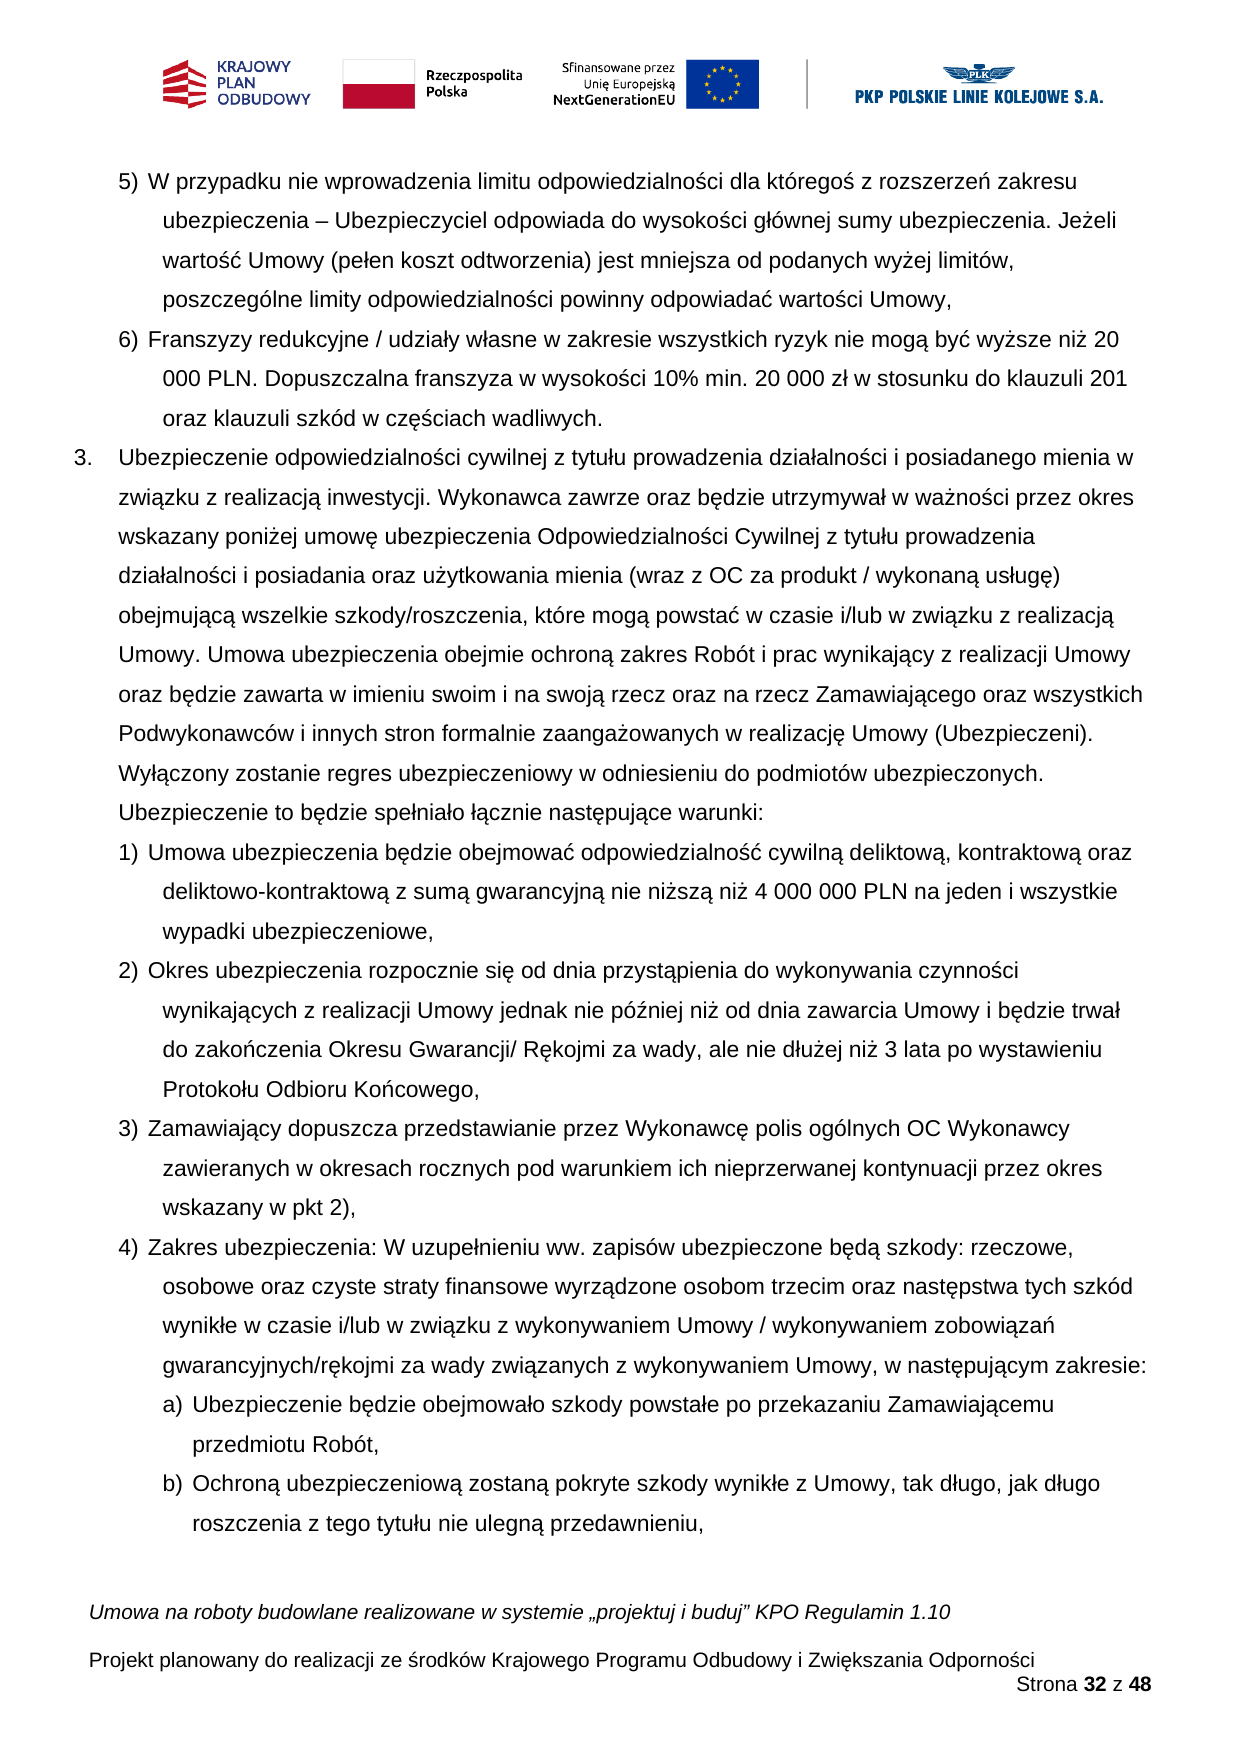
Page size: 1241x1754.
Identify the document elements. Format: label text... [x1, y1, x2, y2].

list W przypadku nie wprowadzenia limitu odpowiedzialności dla któregoś z rozszerzeń zakresu ubezpieczenia – Ubezpieczyciel odpowiada do wysokości głównej sumy ubezpieczenia. Jeżeli wartość Umowy (pełen koszt odtworzenia) jest mniejsza od podanych wyżej limitów, poszczególne limity odpowiedzialności powinny odpowiadać wartości Umowy, [118, 168, 1152, 312]
list Umowa ubezpieczenia będzie obejmować odpowiedzialność cywilną deliktową, kontraktową oraz deliktowo-kontraktową z sumą gwarancyjną nie niższą niż 4 000 000 PLN na jeden i wszystkie wypadki ubezpieczeniowe, [118, 839, 1152, 944]
list Franszyzy redukcyjne / udziały własne w zakresie wszystkich ryzyk nie mogą być wyższe niż 20 000 PLN. Dopuszczalna franszyza w wysokości 10% min. 20 000 zł w stosunku do klauzuli 201 oraz klauzuli szkód w częściach wadliwych. [118, 326, 1152, 431]
list Ubezpieczenie odpowiedzialności cywilnej z tytułu prowadzenia działalności i posiadanego mienia w związku z realizacją inwestycji. Wykonawca zawrze oraz będzie utrzymywał w ważności przez okres wskazany poniżej umowę ubezpieczenia Odpowiedzialności Cywilnej z tytułu prowadzenia działalności i posiadania oraz użytkowania mienia (wraz z OC za produkt / wykonaną usługę) obejmującą wszelkie szkody/roszczenia, które mogą powstać w czasie i/lub w związku z realizacją Umowy. Umowa ubezpieczenia obejmie ochroną zakres Robót i prac wynikający z realizacji Umowy oraz będzie zawarta w imieniu swoim i na swoją rzecz oraz na rzecz Zamawiającego oraz wszystkich Podwykonawców i innych stron formalnie zaangażowanych w realizację Umowy (Ubezpieczeni). Wyłączony zostanie regres ubezpieczeniowy w odniesieniu do podmiotów ubezpieczonych. Ubezpieczenie to będzie spełniało łącznie następujące warunki: [74, 444, 1152, 826]
list Okres ubezpieczenia rozpocznie się od dnia przystąpienia do wykonywania czynności wynikających z realizacji Umowy jednak nie później niż od dnia zawarcia Umowy i będzie trwał do zakończenia Okresu Gwarancji/ Rękojmi za wady, ale nie dłużej niż 3 lata po wystawieniu Protokołu Odbioru Końcowego, [118, 957, 1152, 1102]
list Zakres ubezpieczenia: W uzupełnieniu ww. zapisów ubezpieczone będą szkody: rzeczowe, osobowe oraz czyste straty finansowe wyrządzone osobom trzecim oraz następstwa tych szkód wynikłe w czasie i/lub w związku z wykonywaniem Umowy / wykonywaniem zobowiązań gwarancyjnych/rękojmi za wady związanych z wykonywaniem Umowy, w następującym zakresie: [118, 1233, 1152, 1378]
list Zamawiający dopuszcza przedstawianie przez Wykonawcę polis ogólnych OC Wykonawcy zawieranych w okresach rocznych pod warunkiem ich nieprzerwanej kontynuacji przez okres wskazany w pkt 2), [118, 1115, 1152, 1220]
picture [146, 42, 1120, 125]
list Ubezpieczenie będzie obejmowało szkody powstałe po przekazaniu Zamawiającemu przedmiotu Robót, [162, 1391, 1152, 1457]
list Ochroną ubezpieczeniową zostaną pokryte szkody wynikłe z Umowy, tak długo, jak długo roszczenia z tego tytułu nie ulegną przedawnieniu, [162, 1470, 1152, 1536]
